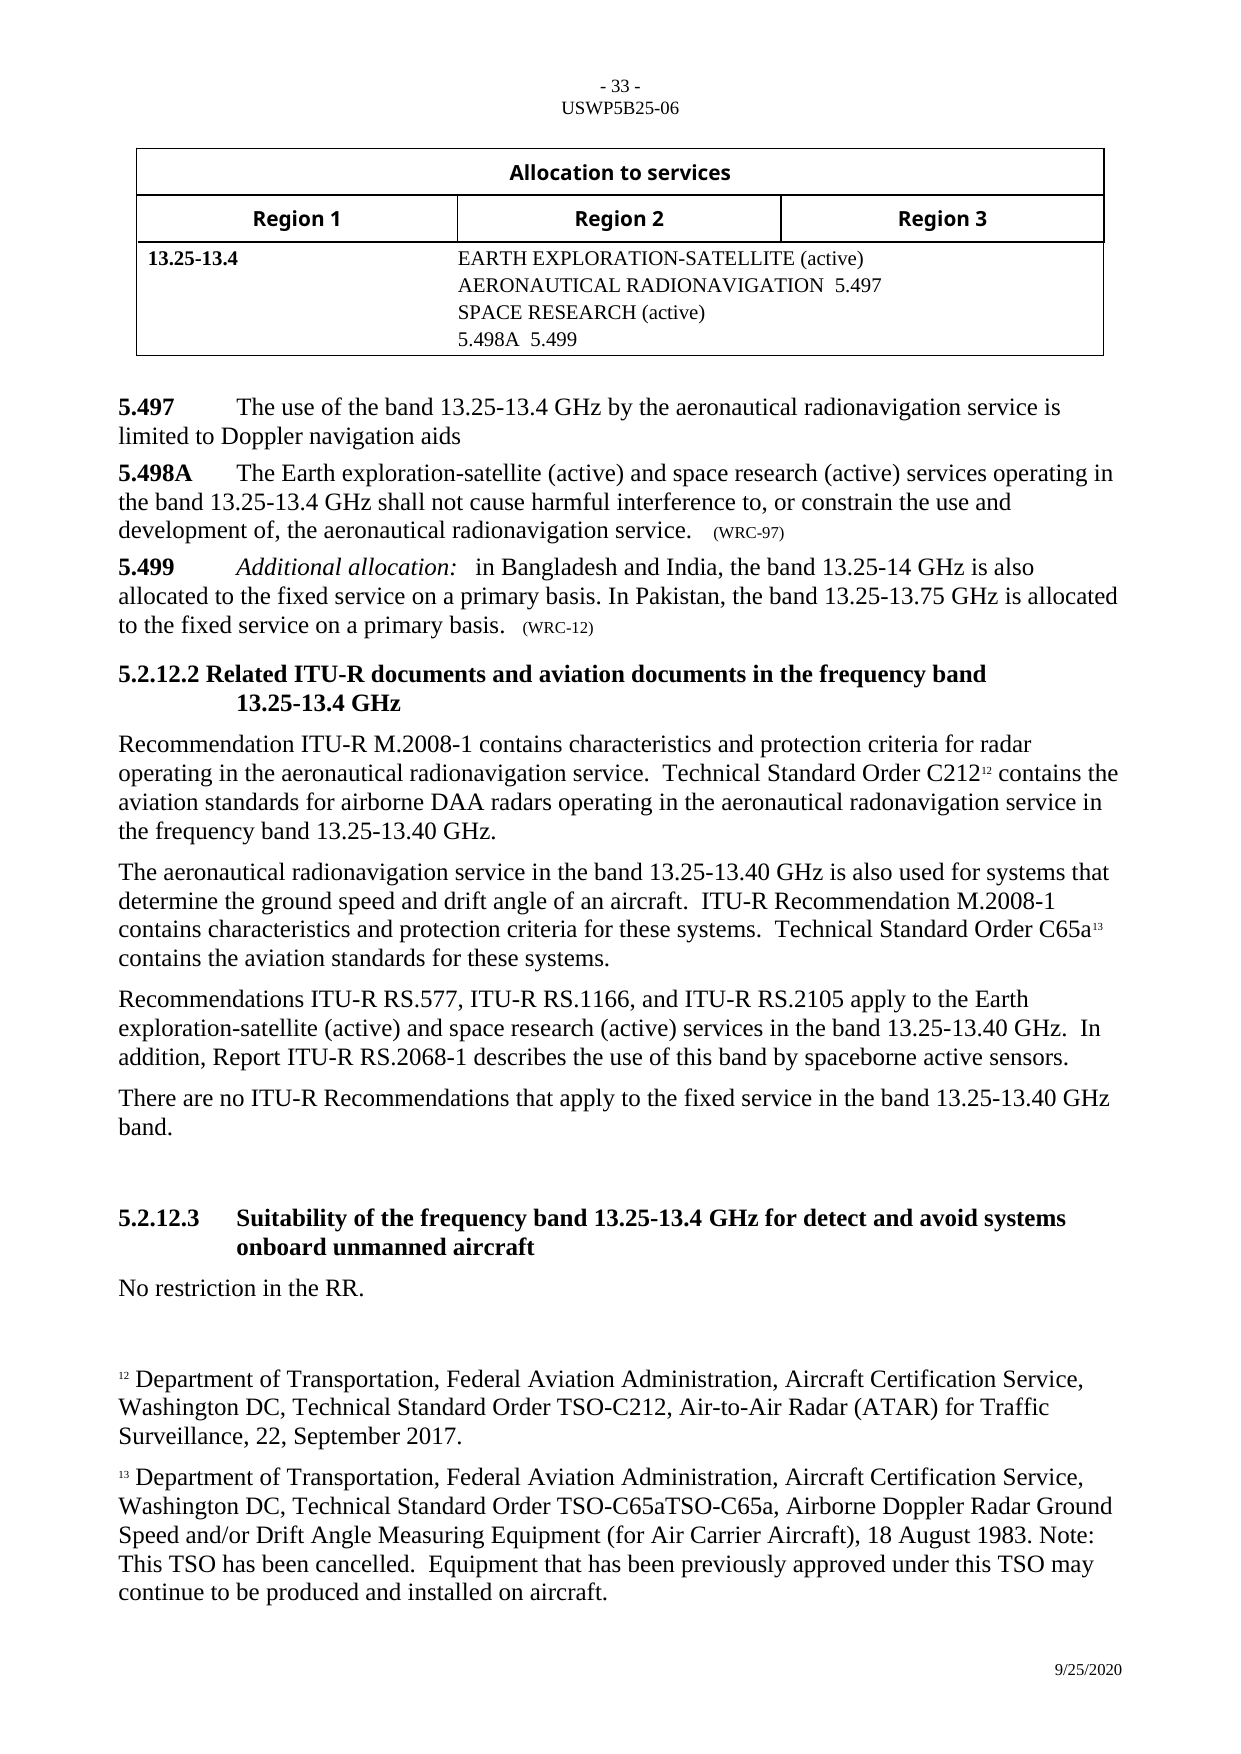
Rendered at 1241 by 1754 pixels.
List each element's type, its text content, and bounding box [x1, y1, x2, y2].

text Recommendations ITU-R RS.577, ITU-R RS.1166, and ITU-R RS.2105 apply to the Earth exploration-satellite (active) and space research (active) services in the band 13.25-13.40 GHz. In addition, Report ITU-R RS.2068-1 describes the use of this band by spaceborne active sensors. [118, 984, 1122, 1071]
text No restriction in the RR. [118, 1273, 1122, 1302]
text The aeronautical radionavigation service in the band 13.25-13.40 GHz is also used for systems that determine the ground speed and drift angle of an aircraft. ITU-R Recommendation M.2008-1 contains characteristics and protection criteria for these systems. Technical Standard Order C65a contains the aviation standards for these systems. [118, 857, 1122, 972]
text 5.497 The use of the band 13.25-13.4 GHz by the aeronautical radionavigation service is limited to Doppler navigation aids [118, 392, 1122, 449]
table_cell Region 1 [137, 196, 457, 241]
subtitle 5.2.12.3 Suitability of the frequency band 13.25-13.4 GHz for detect and avoid systems onboard unmanned aircraft [118, 1203, 1122, 1260]
subtitle 5.2.12.2 Related ITU-R documents and aviation documents in the frequency band 13.25-13.4 GHz [118, 659, 1122, 717]
text There are no ITU-R Recommendations that apply to the fixed service in the band 13.25-13.40 GHz band. [118, 1083, 1122, 1141]
table_cell 13.25-13.4 EARTH EXPLORATION-SATELLITE (active) AERONAUTICAL RADIONAVIGATION 5.497 SPACE RESEARCH (active) 5.498A 5.499 [137, 242, 1103, 354]
table_header Allocation to services [137, 149, 1103, 194]
text 5.499 Additional allocation: in Bangladesh and India, the band 13.25-14 GHz is also allocated to the fixed service on a primary basis. In Pakistan, the band 13.25-13.75 GHz is allocated to the fixed service on a primary basis. (WRC-12) [118, 552, 1122, 639]
text Recommendation ITU-R M.2008-1 contains characteristics and protection criteria for radar operating in the aeronautical radionavigation service. Technical Standard Order C212 contains the aviation standards for airborne DAA radars operating in the aeronautical radonavigation service in the frequency band 13.25-13.40 GHz. [118, 729, 1122, 844]
table_cell Region 2 [458, 196, 780, 241]
text 5.498A The Earth exploration-satellite (active) and space research (active) services operating in the band 13.25-13.4 GHz shall not cause harmful interference to, or constrain the use and development of, the aeronautical radionavigation service. (WRC-97) [118, 458, 1122, 544]
table_cell Region 3 [782, 196, 1103, 241]
